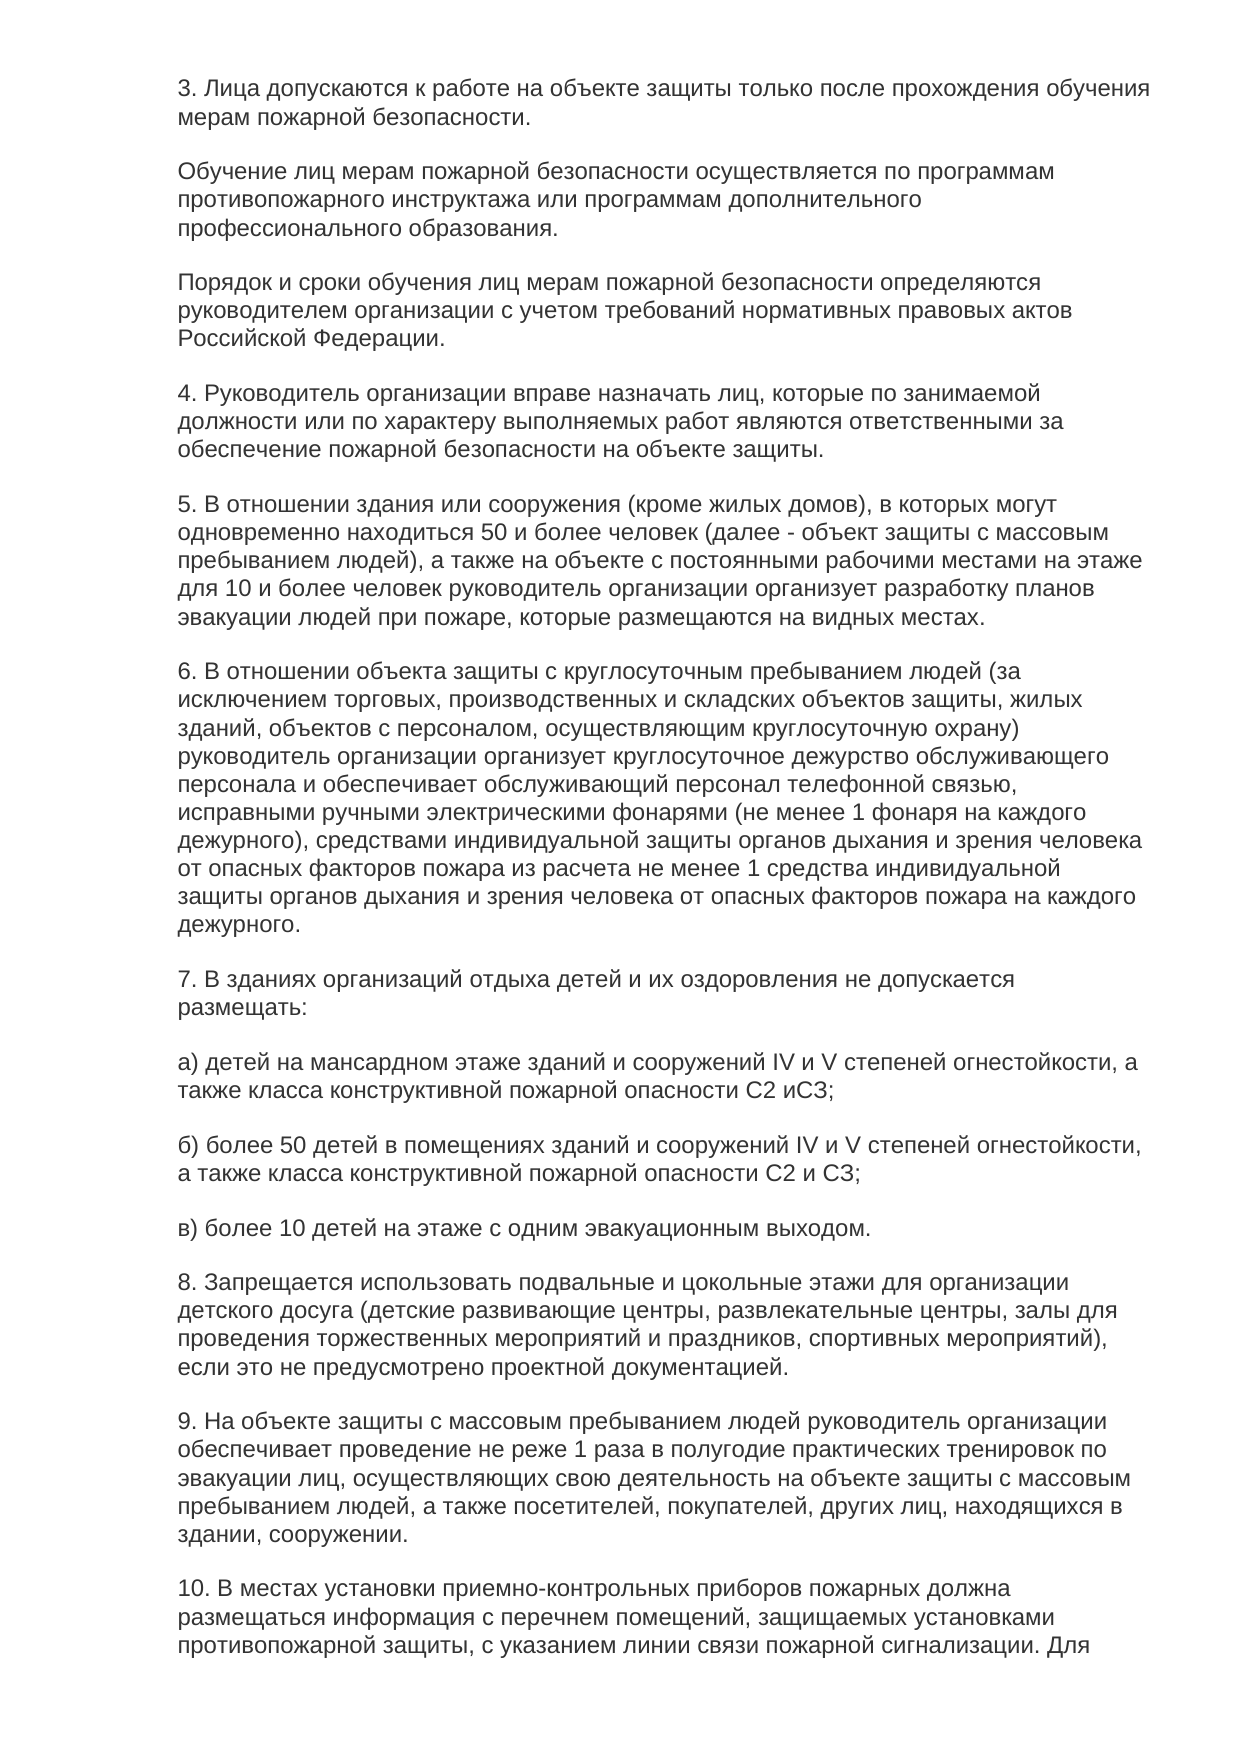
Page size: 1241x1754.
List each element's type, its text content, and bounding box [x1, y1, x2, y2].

text в) более 10 детей на этаже с одним эвакуационным выходом. [177, 1213, 1152, 1241]
text Обучение лиц мерам пожарной безопасности осуществляется по программам противопожарного инструктажа или программам дополнительного профессионального образования. [177, 157, 1152, 241]
text 7. В зданиях организаций отдыха детей и их оздоровления не допускается размещать: [177, 964, 1152, 1021]
text а) детей на мансардном этаже зданий и сооружений IV и V степеней огнестойкости, а также класса конструктивной пожарной опасности С2 иСЗ; [177, 1047, 1152, 1103]
text 9. На объекте защиты с массовым пребыванием людей руководитель организации обеспечивает проведение не реже 1 раза в полугодие практических тренировок по эвакуации лиц, осуществляющих свою деятельность на объекте защиты с массовым пребыванием людей, а также посетителей, покупателей, других лиц, находящихся в здании, сооружении. [177, 1407, 1152, 1547]
text Порядок и сроки обучения лиц мерам пожарной безопасности определяются руководителем организации с учетом требований нормативных правовых актов Российской Федерации. [177, 268, 1152, 352]
text б) более 50 детей в помещениях зданий и сооружений IV и V степеней огнестойкости, а также класса конструктивной пожарной опасности С2 и СЗ; [177, 1130, 1152, 1186]
text 3. Лица допускаются к работе на объекте защиты только после прохождения обучения мерам пожарной безопасности. [177, 74, 1152, 130]
text 6. В отношении объекта защиты с круглосуточным пребыванием людей (за исключением торговых, производственных и складских объектов защиты, жилых зданий, объектов с персоналом, осуществляющим круглосуточную охрану) руководитель организации организует круглосуточное дежурство обслуживающего персонала и обеспечивает обслуживающий персонал телефонной связью, исправными ручными электрическими фонарями (не менее 1 фонаря на каждого дежурного), средствами индивидуальной защиты органов дыхания и зрения человека от опасных факторов пожара из расчета не менее 1 средства индивидуальной защиты органов дыхания и зрения человека от опасных факторов пожара на каждого дежурного. [177, 657, 1152, 938]
text 5. В отношении здания или сооружения (кроме жилых домов), в которых могут одновременно находиться 50 и более человек (далее - объект защиты с массовым пребыванием людей), а также на объекте с постоянными рабочими местами на этаже для 10 и более человек руководитель организации организует разработку планов эвакуации людей при пожаре, которые размещаются на видных местах. [177, 489, 1152, 630]
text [177, 1574, 1152, 1658]
text 8. Запрещается использовать подвальные и цокольные этажи для организации детского досуга (детские развивающие центры, развлекательные центры, залы для проведения торжественных мероприятий и праздников, спортивных мероприятий), если это не предусмотрено проектной документацией. [177, 1268, 1152, 1380]
text 4. Руководитель организации вправе назначать лиц, которые по занимаемой должности или по характеру выполняемых работ являются ответственными за обеспечение пожарной безопасности на объекте защиты. [177, 378, 1152, 463]
